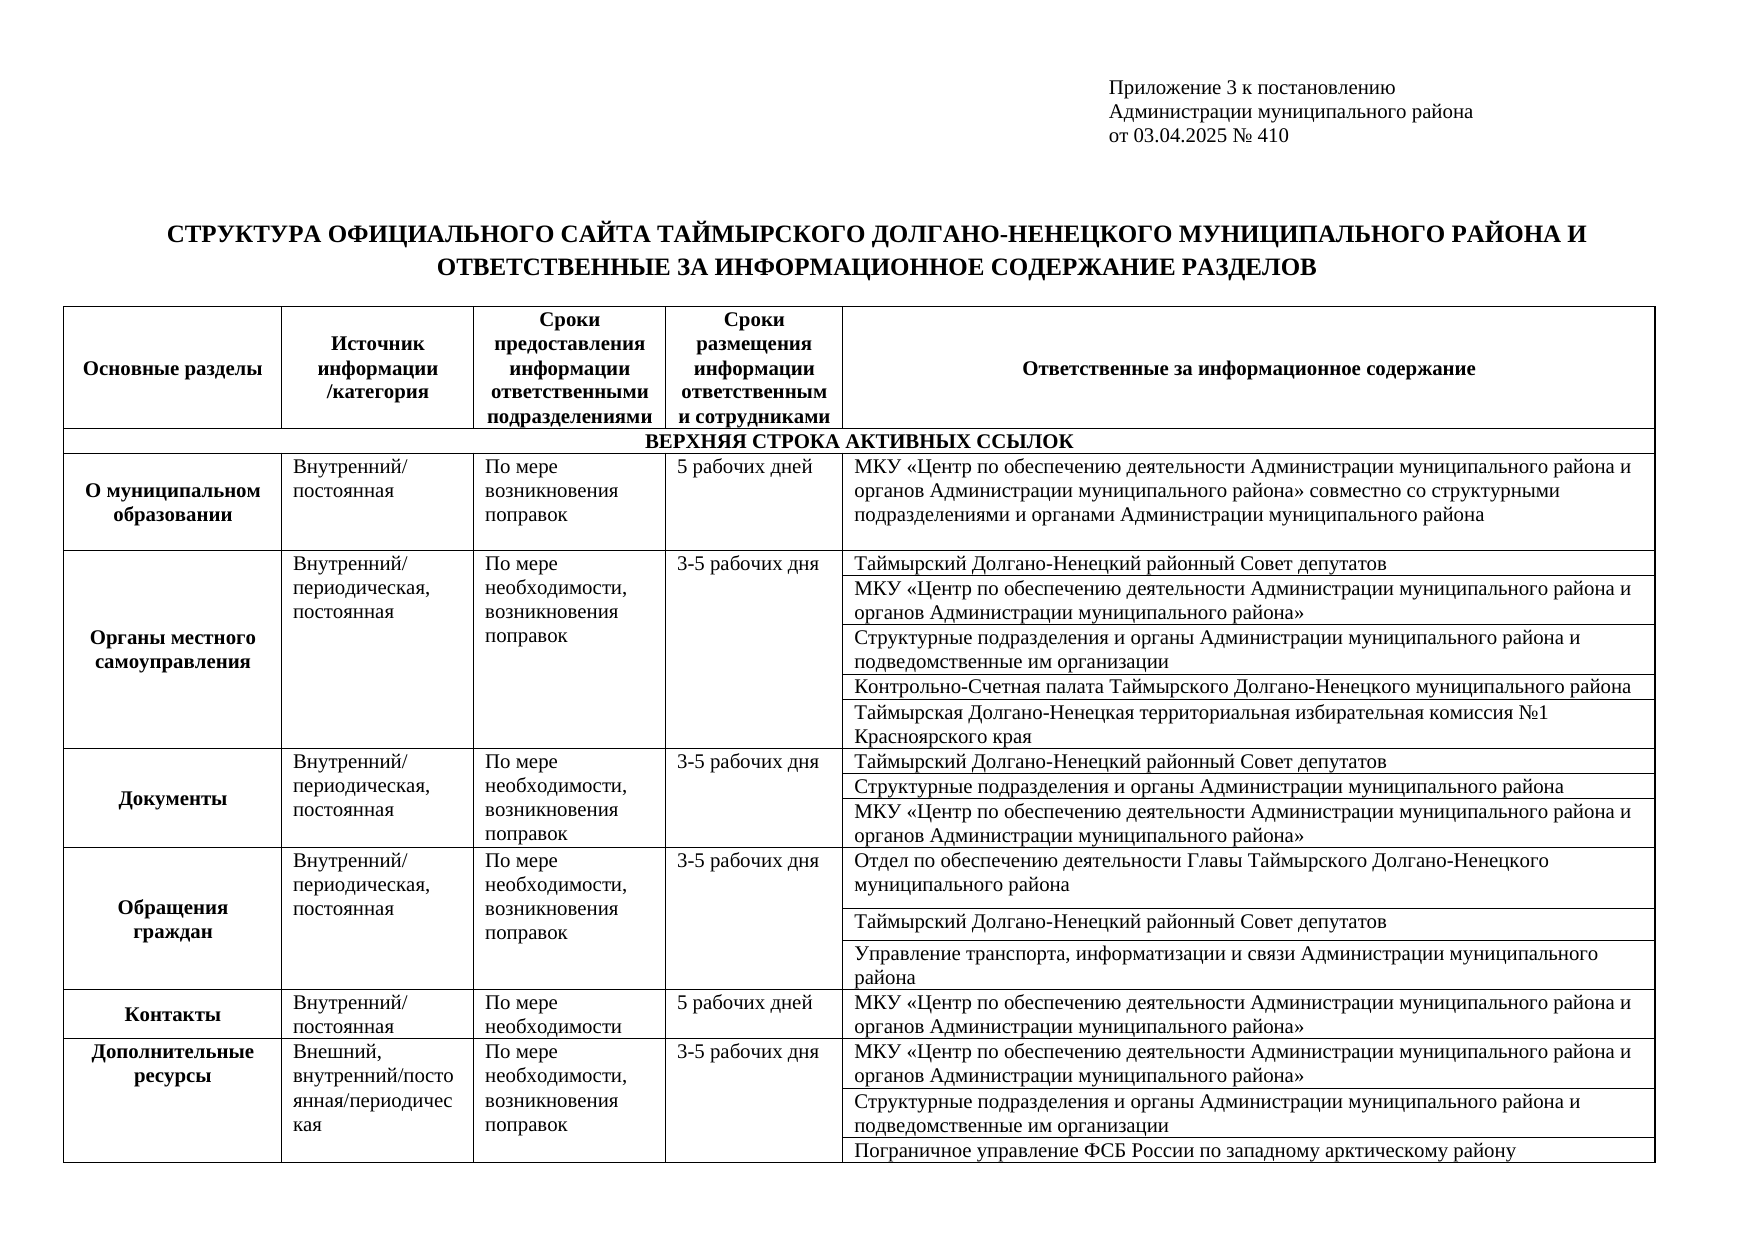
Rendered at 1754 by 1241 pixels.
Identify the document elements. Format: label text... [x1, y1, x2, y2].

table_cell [843, 1089, 1654, 1137]
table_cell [474, 1039, 665, 1162]
table_cell МКУ «Центр по обеспечению деятельности Администрации муниципального района и органов Администрации муниципального района» совместно со структурными подразделениями и органами Администрации муниципального района [843, 454, 1654, 550]
table_cell МКУ «Центр по обеспечению деятельности Администрации муниципального района и органов Администрации муниципального района» [843, 799, 1654, 847]
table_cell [282, 1039, 473, 1162]
table_cell Таймырская Долгано-Ненецкая территориальная избирательная комиссия №1 Красноярского края [843, 700, 1654, 748]
table_cell 3-5 рабочих дня [666, 848, 842, 989]
table_cell Внутренний/ периодическая, постоянная [282, 749, 473, 847]
table_cell Обращения граждан [64, 848, 281, 989]
table_cell По мере необходимости, возникновения поправок [474, 848, 665, 989]
table_cell Таймырский Долгано-Ненецкий районный Совет депутатов [843, 909, 1654, 940]
table_cell По мере необходимости, возникновения поправок [474, 551, 665, 748]
table_cell Документы [64, 749, 281, 847]
table_cell Внутренний/ периодическая, постоянная [282, 551, 473, 748]
table_cell МКУ «Центр по обеспечению деятельности Администрации муниципального района и органов Администрации муниципального района» [843, 990, 1654, 1038]
text СТРУКТУРА ОФИЦИАЛЬНОГО САЙТА ТАЙМЫРСКОГО ДОЛГАНО-НЕНЕЦКОГО МУНИЦИПАЛЬНОГО РАЙОНА И ОТВЕТСТВЕННЫЕ ЗА ИНФОРМАЦИОННОЕ СОДЕРЖАНИЕ РАЗДЕЛОВ [75, 219, 1679, 281]
table_cell ВЕРХНЯЯ СТРОКА АКТИВНЫХ ССЫЛОК [64, 429, 1654, 453]
table_cell 3-5 рабочих дня [666, 749, 842, 847]
table_cell Управление транспорта, информатизации и связи Администрации муниципального района [843, 941, 1654, 989]
text Приложение 3 к постановлению [75, 75, 1679, 99]
table_cell 3-5 рабочих дня [666, 1039, 842, 1162]
table_cell Внутренний/ постоянная [282, 454, 473, 550]
table_cell Дополнительные ресурсы [64, 1039, 281, 1162]
table_cell По мере возникновения поправок [474, 454, 665, 550]
table_cell 5 рабочих дней [666, 454, 842, 550]
table_cell По мере необходимости, возникновения поправок [474, 749, 665, 847]
table_header Ответственные за информационное содержание [843, 307, 1654, 428]
table_cell МКУ «Центр по обеспечению деятельности Администрации муниципального района и органов Администрации муниципального района» [843, 1039, 1654, 1087]
table_cell По мере необходимости [474, 990, 665, 1038]
table_cell Таймырский Долгано-Ненецкий районный Совет депутатов [843, 749, 1654, 773]
table_cell Органы местного самоуправления [64, 551, 281, 748]
table_cell Контакты [64, 990, 281, 1038]
table_cell Внутренний/ периодическая, постоянная [282, 848, 473, 989]
table_cell Внутренний/ постоянная [282, 990, 473, 1038]
table_cell 5 рабочих дней [666, 990, 842, 1038]
table_cell О муниципальном образовании [64, 454, 281, 550]
table_header Источник информации /категория [282, 307, 473, 428]
table_cell 3-5 рабочих дня [666, 551, 842, 748]
table_header Основные разделы [64, 307, 281, 428]
table_header Сроки предоставления информации ответственными подразделениями [474, 307, 665, 428]
text Администрации муниципального района [75, 99, 1679, 123]
table_cell Структурные подразделения и органы Администрации муниципального района [843, 774, 1654, 798]
table_cell Пограничное управление ФСБ России по западному арктическому району [843, 1138, 1654, 1162]
table_cell Структурные подразделения и органы Администрации муниципального района и подведомственные им организации [843, 625, 1654, 673]
table_cell Отдел по обеспечению деятельности Главы Таймырского Долгано-Ненецкого муниципального района [843, 848, 1654, 908]
table_cell Контрольно-Счетная палата Таймырского Долгано-Ненецкого муниципального района [843, 675, 1654, 698]
table_cell Таймырский Долгано-Ненецкий районный Совет депутатов [843, 551, 1654, 575]
text от 03.04.2025 № 410 [75, 123, 1679, 147]
table_cell МКУ «Центр по обеспечению деятельности Администрации муниципального района и органов Администрации муниципального района» [843, 576, 1654, 624]
table_header Сроки размещения информации ответственными сотрудниками [666, 307, 842, 428]
